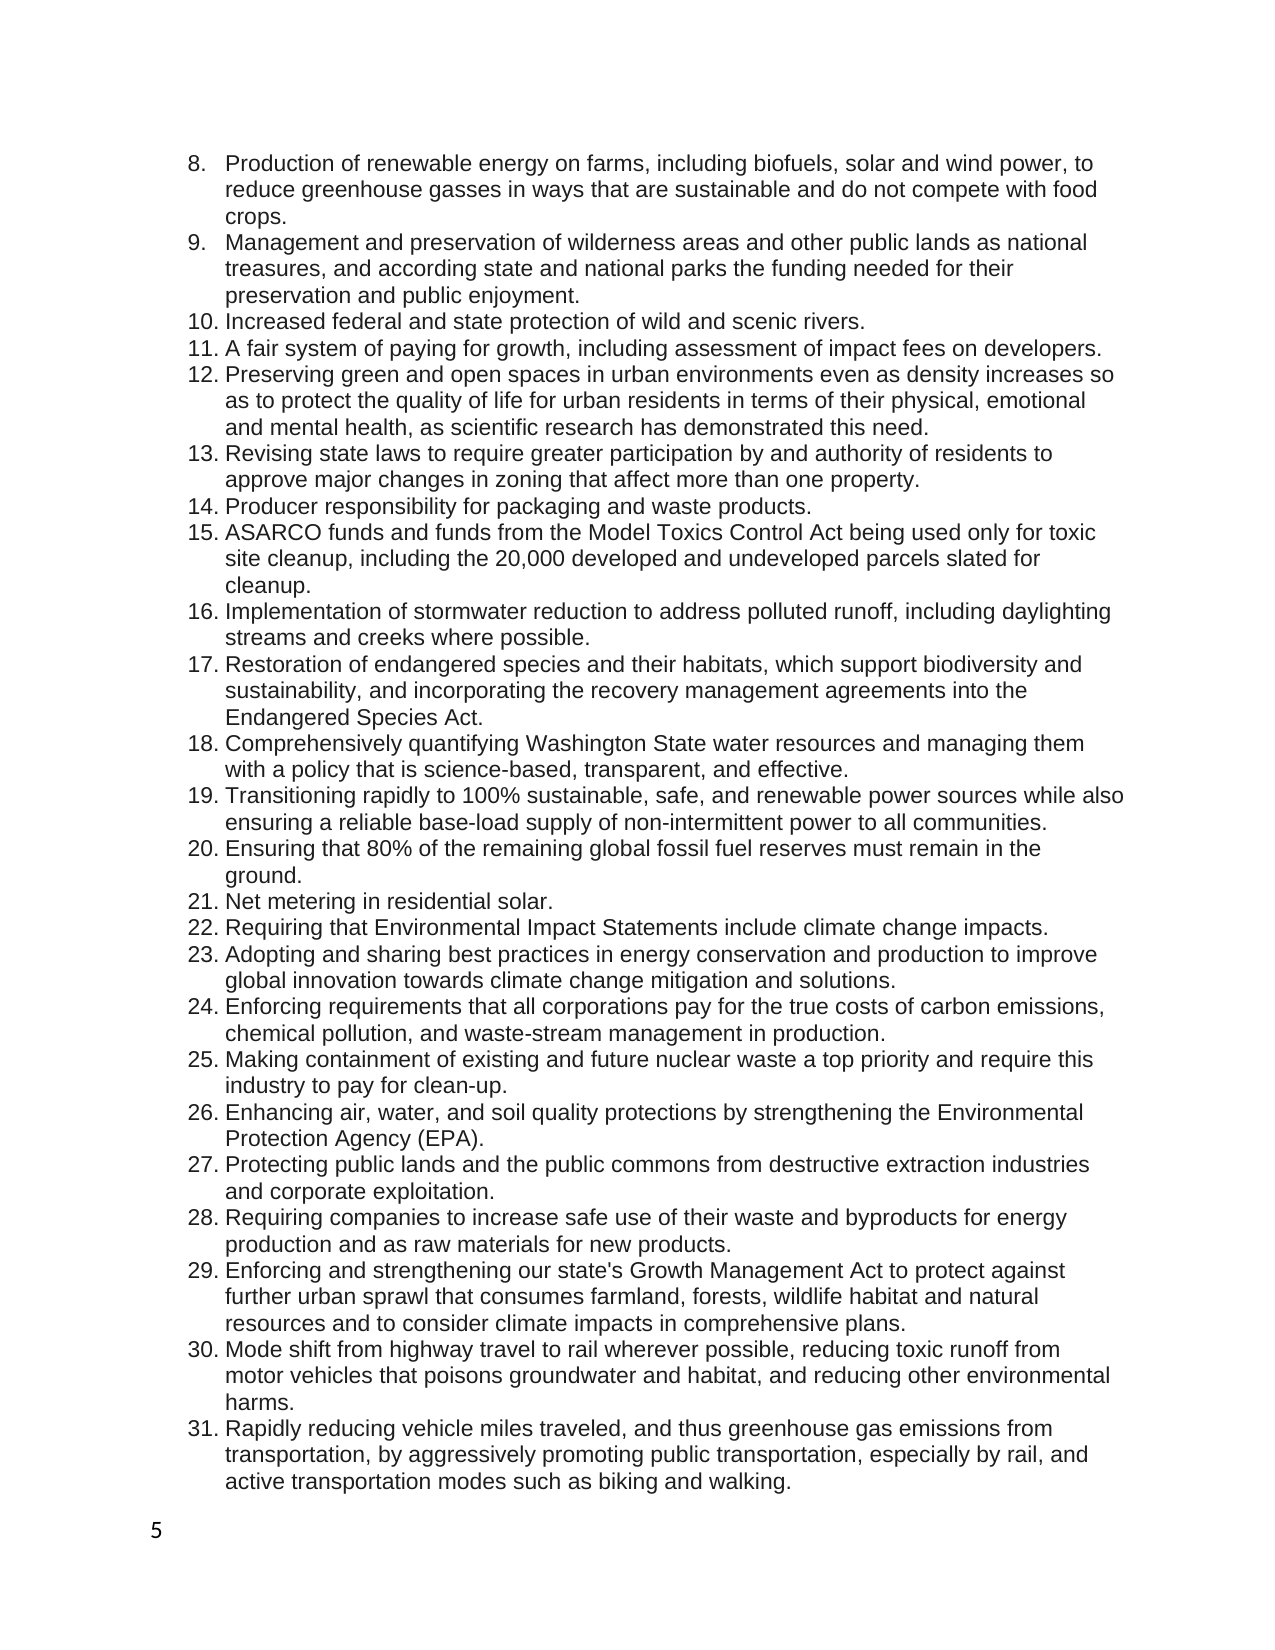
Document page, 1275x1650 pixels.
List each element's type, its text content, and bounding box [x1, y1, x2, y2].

list Revising state laws to require greater participation by and authority of residents to approve major changes in zoning that affect more than one property. [187, 440, 1125, 493]
list Requiring companies to increase safe use of their waste and byproducts for energy production and as raw materials for new products. [187, 1204, 1125, 1257]
list Rapidly reducing vehicle miles traveled, and thus greenhouse gas emissions from transportation, by aggressively promoting public transportation, especially by rail, and active transportation modes such as biking and walking. [187, 1415, 1125, 1494]
list Requiring that Environmental Impact Statements include climate change impacts. [187, 914, 1125, 941]
list Protecting public lands and the public commons from destructive extraction industries and corporate exploitation. [187, 1151, 1125, 1204]
list Enforcing and strengthening our state's Growth Management Act to protect against further urban sprawl that consumes farmland, forests, wildlife habitat and natural resources and to consider climate impacts in comprehensive plans. [187, 1257, 1125, 1336]
list Implementation of stormwater reduction to address polluted runoff, including daylighting streams and creeks where possible. [187, 598, 1125, 651]
list Mode shift from highway travel to rail wherever possible, reducing toxic runoff from motor vehicles that poisons groundwater and habitat, and reducing other environmental harms. [187, 1336, 1125, 1415]
list Ensuring that 80% of the remaining global fossil fuel reserves must remain in the ground. [187, 835, 1125, 888]
list Restoration of endangered species and their habitats, which support biodiversity and sustainability, and incorporating the recovery management agreements into the Endangered Species Act. [187, 651, 1125, 730]
list Adopting and sharing best practices in energy conservation and production to improve global innovation towards climate change mitigation and solutions. [187, 941, 1125, 993]
list Enforcing requirements that all corporations pay for the true costs of carbon emissions, chemical pollution, and waste-stream management in production. [187, 993, 1125, 1046]
list Producer responsibility for packaging and waste products. [187, 493, 1125, 519]
list Making containment of existing and future nuclear waste a top priority and require this industry to pay for clean-up. [187, 1046, 1125, 1099]
list Management and preservation of wilderness areas and other public lands as national treasures, and according state and national parks the funding needed for their preservation and public enjoyment. [187, 229, 1125, 308]
list Net metering in residential solar. [187, 888, 1125, 914]
list Comprehensively quantifying Washington State water resources and managing them with a policy that is science-based, transparent, and effective. [187, 730, 1125, 782]
list Increased federal and state protection of wild and scenic rivers. [187, 308, 1125, 334]
list Enhancing air, water, and soil quality protections by strengthening the Environmental Protection Agency (EPA). [187, 1099, 1125, 1151]
list ASARCO funds and funds from the Model Toxics Control Act being used only for toxic site cleanup, including the 20,000 developed and undeveloped parcels slated for cleanup. [187, 519, 1125, 598]
list Production of renewable energy on farms, including biofuels, solar and wind power, to reduce greenhouse gasses in ways that are sustainable and do not compete with food crops. [187, 150, 1125, 229]
list Preserving green and open spaces in urban environments even as density increases so as to protect the quality of life for urban residents in terms of their physical, emotional and mental health, as scientific research has demonstrated this need. [187, 361, 1125, 440]
list Transitioning rapidly to 100% sustainable, safe, and renewable power sources while also ensuring a reliable base-load supply of non-intermittent power to all communities. [187, 782, 1125, 835]
list A fair system of paying for growth, including assessment of impact fees on developers. [187, 334, 1125, 361]
